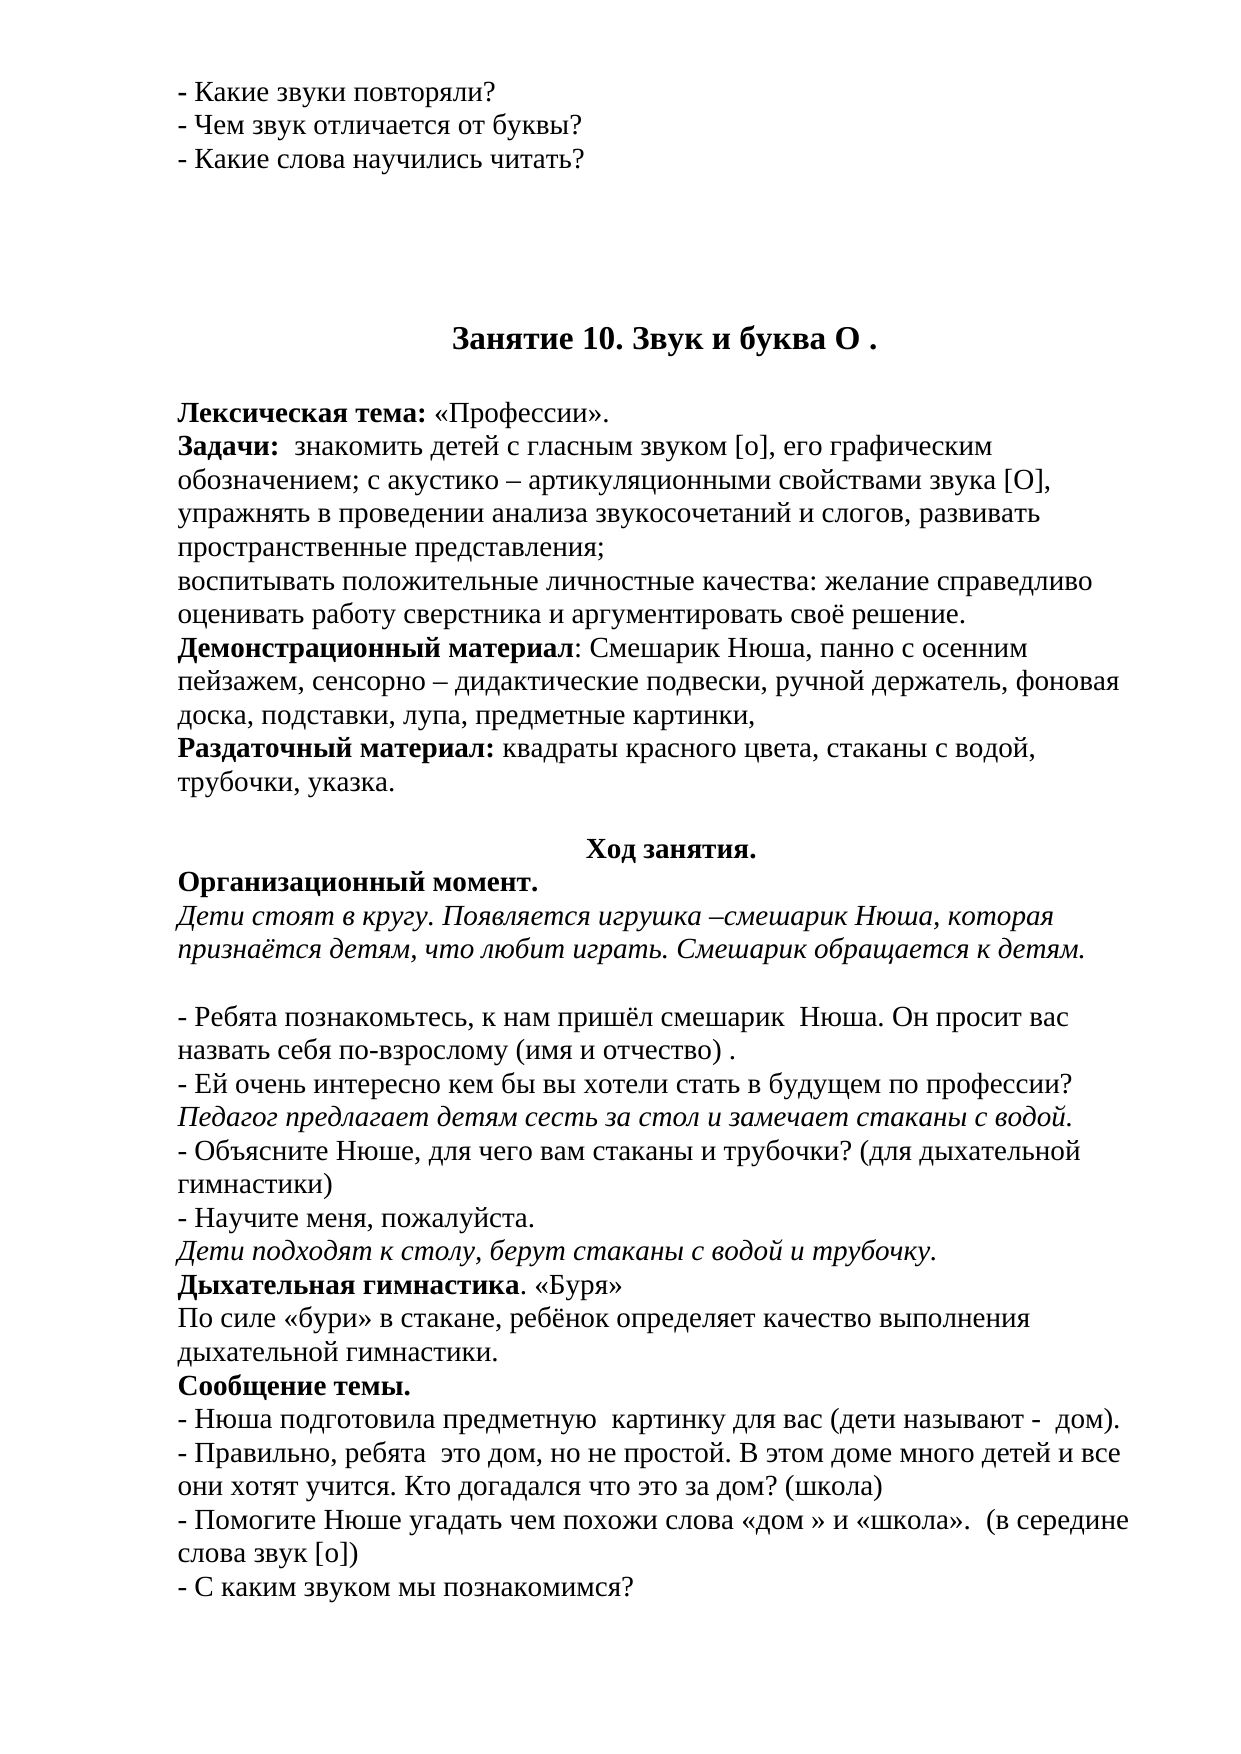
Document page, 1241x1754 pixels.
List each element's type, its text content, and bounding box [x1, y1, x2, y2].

text - Чем звук отличается от буквы? [177, 107, 1152, 141]
text Занятие 10. Звук и буква О . [177, 318, 1152, 357]
text Лексическая тема: «Профессии». [177, 395, 1152, 428]
text Дыхательная гимнастика. «Буря» [177, 1267, 1152, 1301]
text Раздаточный материал: квадраты красного цвета, стаканы с водой, трубочки, указка. [177, 730, 1152, 797]
text - Ей очень интересно кем бы вы хотели стать в будущем по профессии? Педагог предлагает детям сесть за стол и замечает стаканы с водой. - Объясните Нюше, для чего вам стаканы и трубочки? (для дыхательной гимнастики) - Научите меня, пожалуйста. Дети подходят к столу, берут стаканы с водой и трубочку. [177, 1066, 1152, 1267]
text По силе «бури» в стакане, ребёнок определяет качество выполнения дыхательной гимнастики. Сообщение темы. - Нюша подготовила предметную картинку для вас (дети называют - дом). [177, 1301, 1152, 1435]
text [177, 1435, 1152, 1602]
text Ход занятия. Организационный момент. Дети стоят в кругу. Появляется игрушка –смешарик Нюша, которая признаётся детям, что любит играть. Смешарик обращается к детям. - Ребята познакомьтесь, к нам пришёл смешарик Нюша. Он просит вас назвать себя по-взрослому (имя и отчество) . [177, 831, 1152, 1066]
text Задачи: знакомить детей с гласным звуком [о], его графическим обозначением; с акустико – артикуляционными свойствами звука [О], упражнять в проведении анализа звукосочетаний и слогов, развивать пространственные представления; воспитывать положительные личностные качества: желание справедливо оценивать работу сверстника и аргументировать своё решение. Демонстрационный материал: Смешарик Нюша, панно с осенним пейзажем, сенсорно – дидактические подвески, ручной держатель, фоновая доска, подставки, лупа, предметные картинки, [177, 428, 1152, 730]
text - Какие звуки повторяли? [177, 74, 1152, 107]
text - Какие слова научились читать? [177, 141, 1152, 174]
